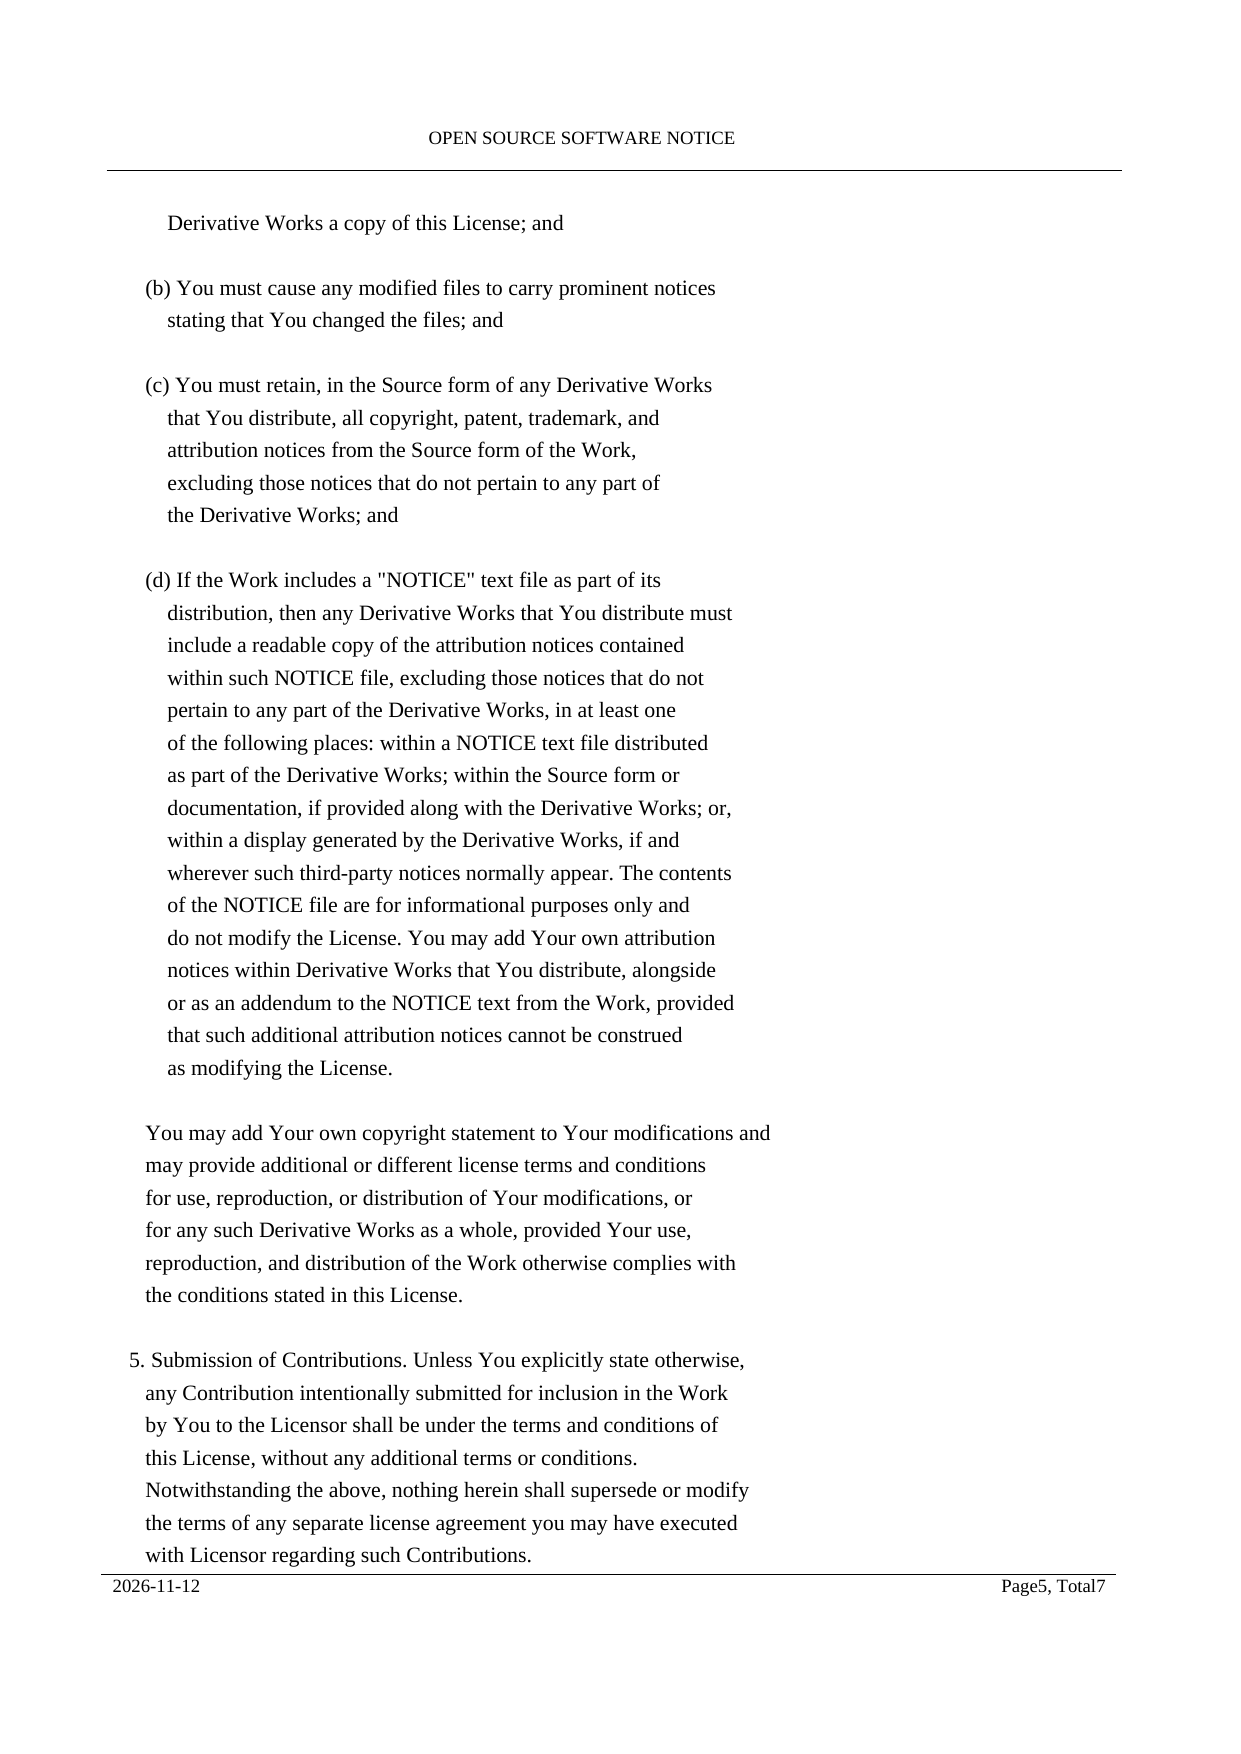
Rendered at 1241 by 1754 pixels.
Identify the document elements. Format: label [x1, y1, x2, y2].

text [112, 206, 1128, 1571]
